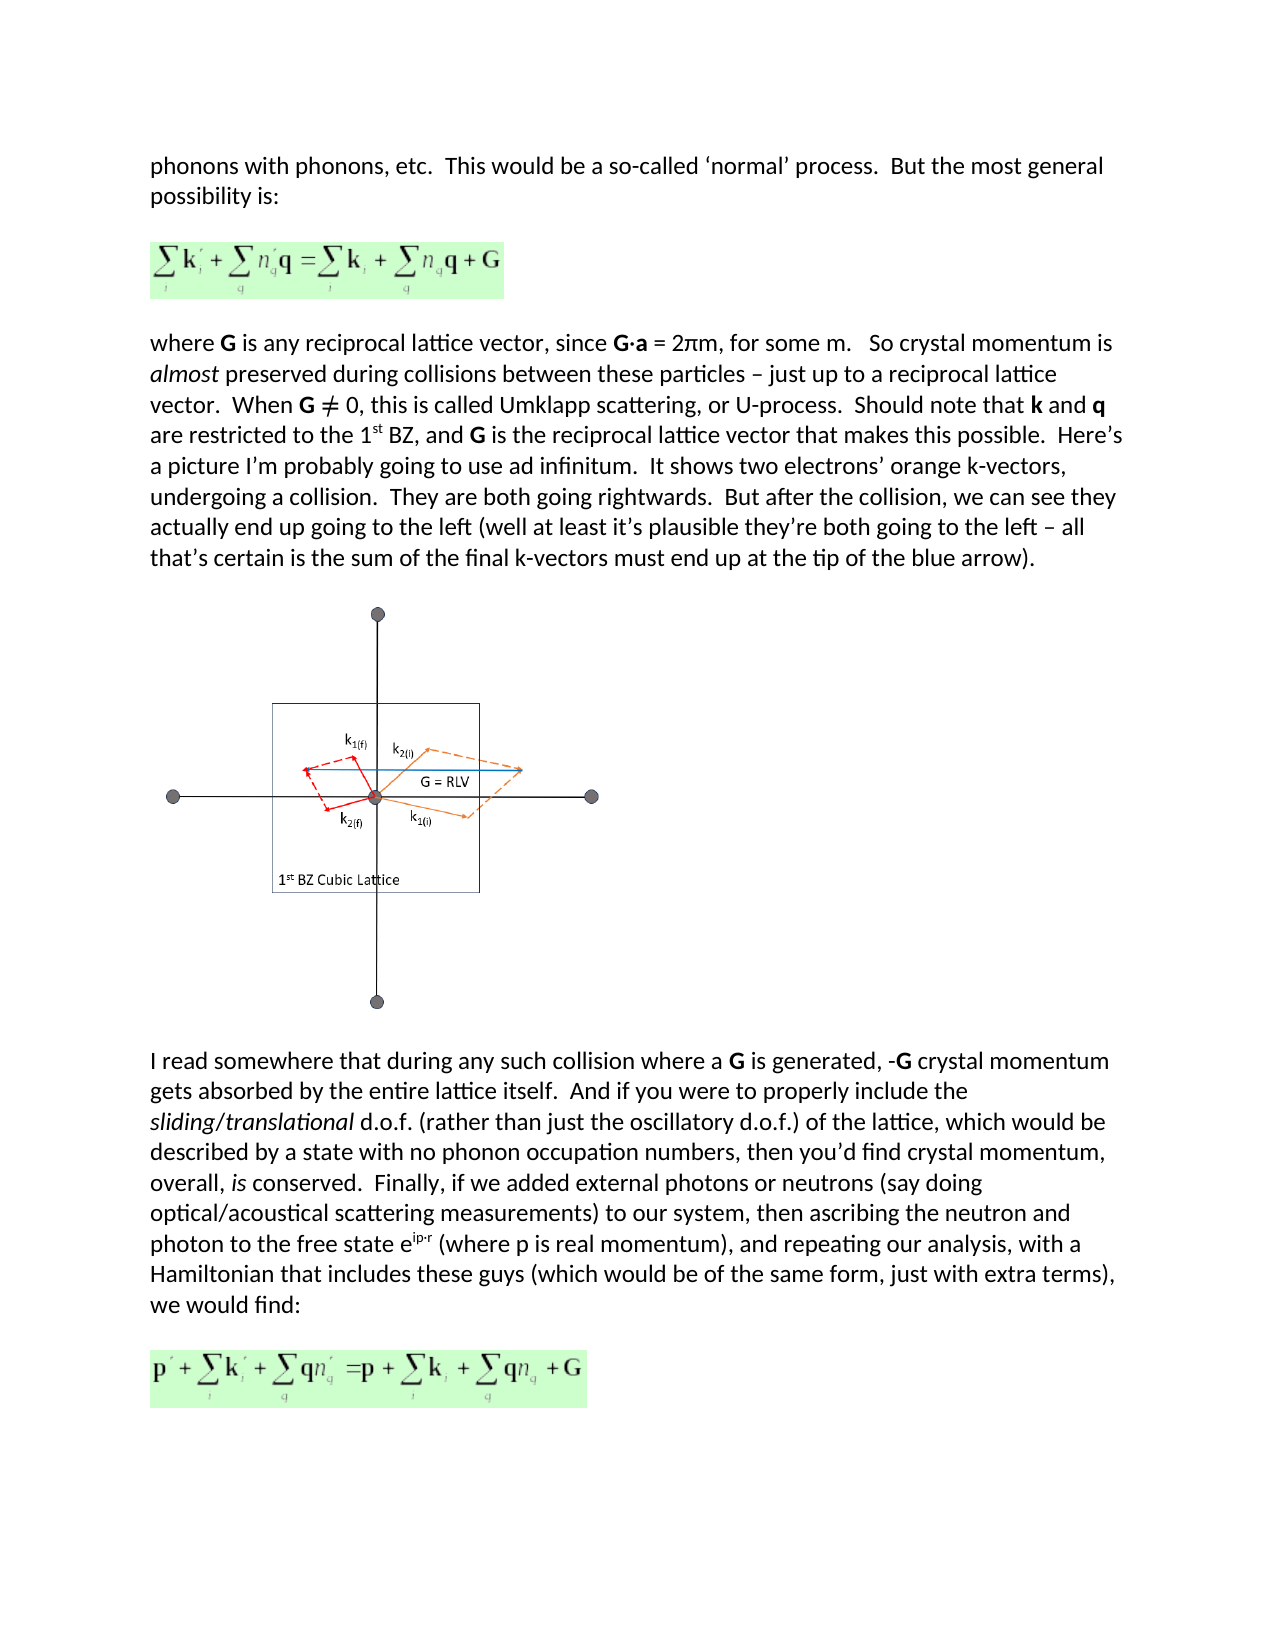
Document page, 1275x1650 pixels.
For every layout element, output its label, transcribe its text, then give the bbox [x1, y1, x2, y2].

picture [150, 602, 607, 1015]
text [150, 150, 1125, 211]
text where G is any reciprocal lattice vector, since G·a = 2πm, for some m. So crystal momentum is almost preserved during collisions between these particles – just up to a reciprocal lattice vector. When G ≠ 0, this is called Umklapp scattering, or U-process. Should note that k and q are restricted to the 1st BZ, and G is the reciprocal lattice vector that makes this possible. Here’s a picture I’m probably going to use ad infinitum. It shows two electrons’ orange k-vectors, undergoing a collision. They are both going rightwards. But after the collision, we can see they actually end up going to the left (well at least it’s plausible they’re both going to the left – all that’s certain is the sum of the final k-vectors must end up at the tip of the blue arrow). [150, 327, 1125, 572]
text I read somewhere that during any such collision where a G is generated, -G crystal momentum gets absorbed by the entire lattice itself. And if you were to properly include the sliding/translational d.o.f. (rather than just the oscillatory d.o.f.) of the lattice, which would be described by a state with no phonon occupation numbers, then you’d find crystal momentum, overall, is conserved. Finally, if we added external photons or neutrons (say doing optical/acoustical scattering measurements) to our system, then ascribing the neutron and photon to the free state eip·r (where p is real momentum), and repeating our analysis, with a Hamiltonian that includes these guys (which would be of the same form, just with extra terms), we would find: [150, 1045, 1125, 1319]
